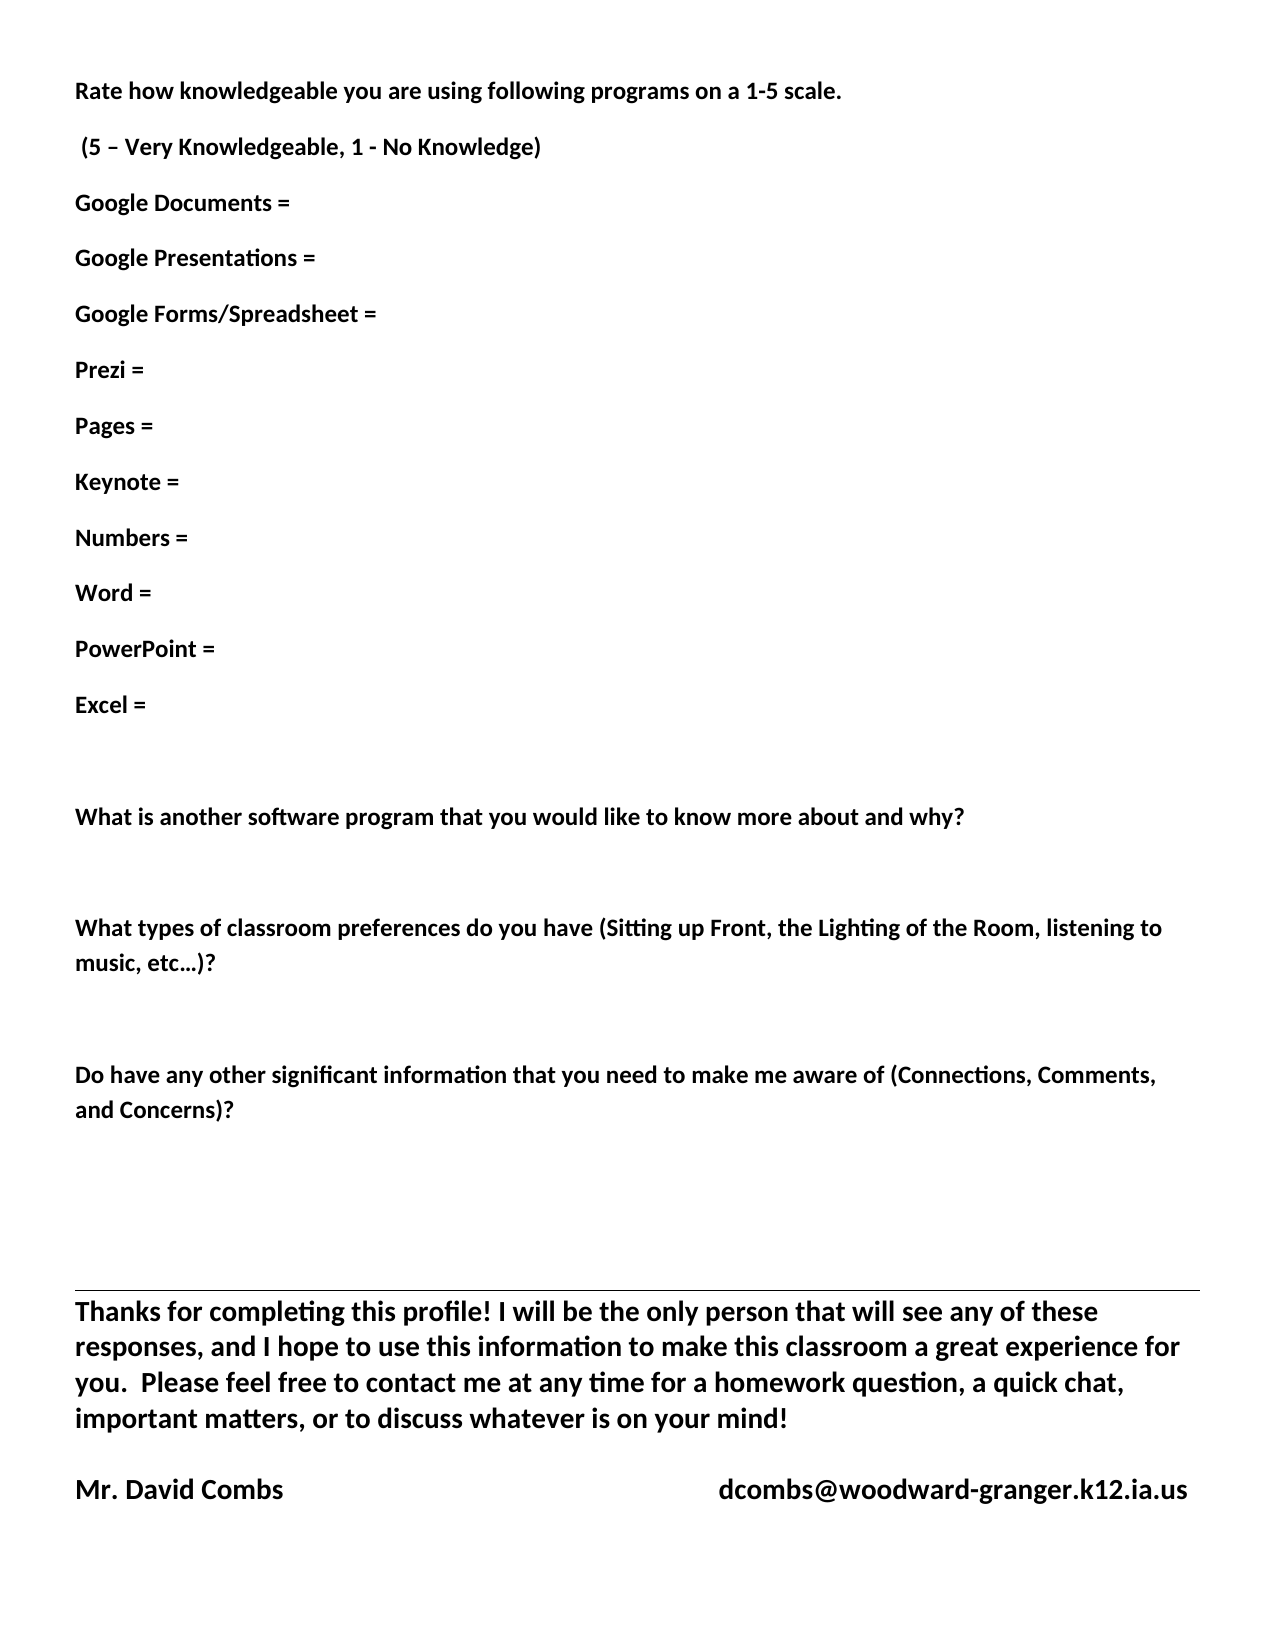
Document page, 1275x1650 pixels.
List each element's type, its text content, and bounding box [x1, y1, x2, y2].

text Google Presentations = [75, 242, 1200, 273]
text Keynote = [75, 466, 1200, 496]
text Do have any other significant information that you need to make me aware of (Connections, Comments, and Concerns)? [75, 1059, 1200, 1125]
text PowerPoint = [75, 633, 1200, 664]
text Mr. David Combs dcombs@woodward-granger.k12.ia.us [75, 1471, 1200, 1507]
text Word = [75, 577, 1200, 608]
text (5 – Very Knowledgeable, 1 - No Knowledge) [75, 131, 1200, 161]
text Rate how knowledgeable you are using following programs on a 1-5 scale. [75, 75, 1200, 106]
text Prezi = [75, 354, 1200, 385]
text Numbers = [75, 522, 1200, 552]
text Google Forms/Spreadsheet = [75, 298, 1200, 329]
text Excel = [75, 689, 1200, 720]
text What is another software program that you would like to know more about and why? [75, 801, 1200, 831]
text Pages = [75, 410, 1200, 441]
text What types of classroom preferences do you have (Sitting up Front, the Lighting of the Room, listening to music, etc…)? [75, 912, 1200, 978]
text Thanks for completing this profile! I will be the only person that will see any of these responses, and I hope to use this information to make this classroom a great experience for you. Please feel free to contact me at any time for a homework question, a quick chat, important matters, or to discuss whatever is on your mind! [75, 1291, 1200, 1435]
text Google Documents = [75, 187, 1200, 217]
